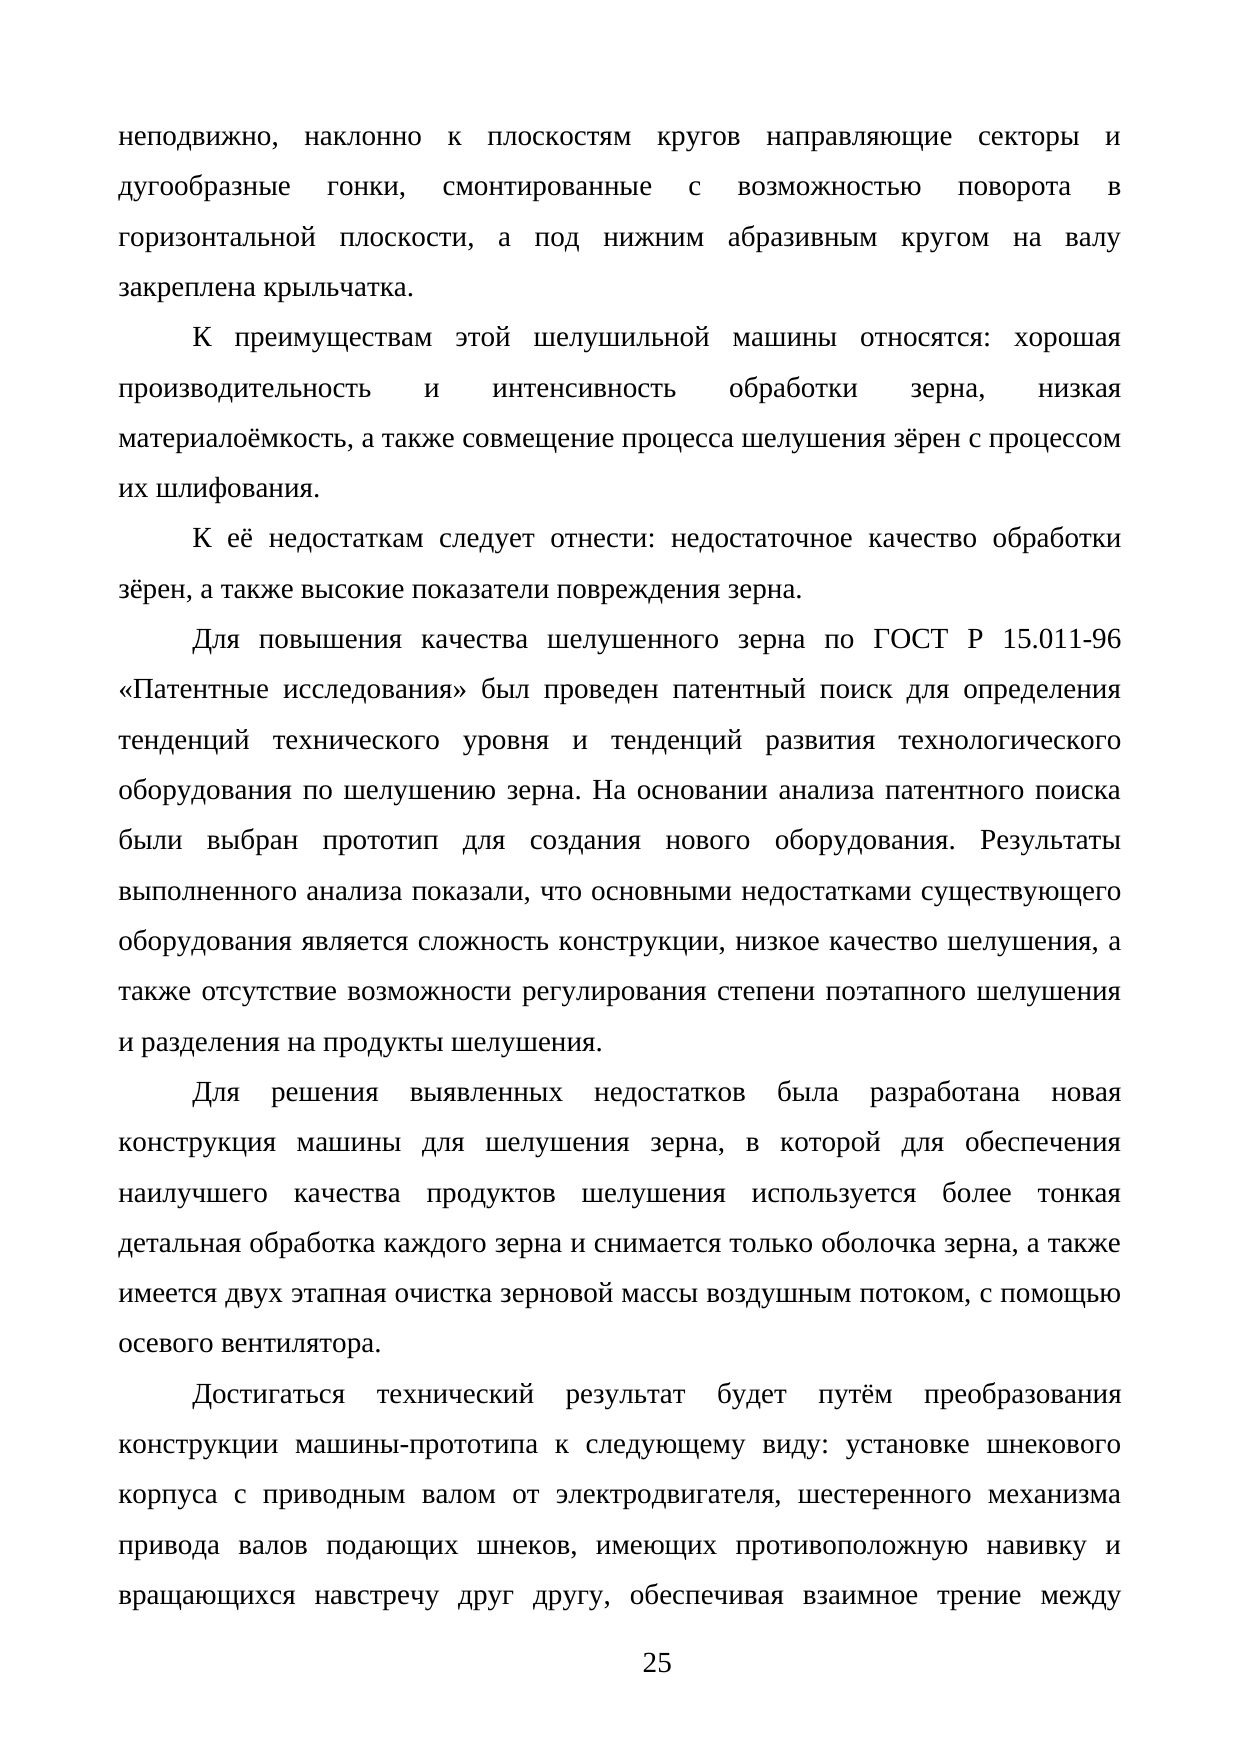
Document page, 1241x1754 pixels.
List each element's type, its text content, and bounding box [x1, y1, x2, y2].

text Для решения выявленных недостатков была разработана новая конструкция машины для шелушения зерна, в которой для обеспечения наилучшего качества продуктов шелушения используется более тонкая детальная обработка каждого зерна и снимается только оболочка зерна, а также имеется двух этапная очистка зерновой массы воздушным потоком, с помощью осевого вентилятора. [118, 1074, 1122, 1359]
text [118, 1376, 1122, 1611]
text К преимуществам этой шелушильной машины относятся: хорошая производительность и интенсивность обработки зерна, низкая материалоёмкость, а также совмещение процесса шелушения зёрен с процессом их шлифования. [118, 319, 1122, 504]
text Для повышения качества шелушенного зерна по ГОСТ Р 15.011-96 «Патентные исследования» был проведен патентный поиск для определения тенденций технического уровня и тенденций развития технологического оборудования по шелушению зерна. На основании анализа патентного поиска были выбран прототип для создания нового оборудования. Результаты выполненного анализа показали, что основными недостатками существующего оборудования является сложность конструкции, низкое качество шелушения, а также отсутствие возможности регулирования степени поэтапного шелушения и разделения на продукты шелушения. [118, 621, 1122, 1057]
text К её недостаткам следует отнести: недостаточное качество обработки зёрен, а также высокие показатели повреждения зерна. [118, 521, 1122, 604]
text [118, 118, 1122, 303]
